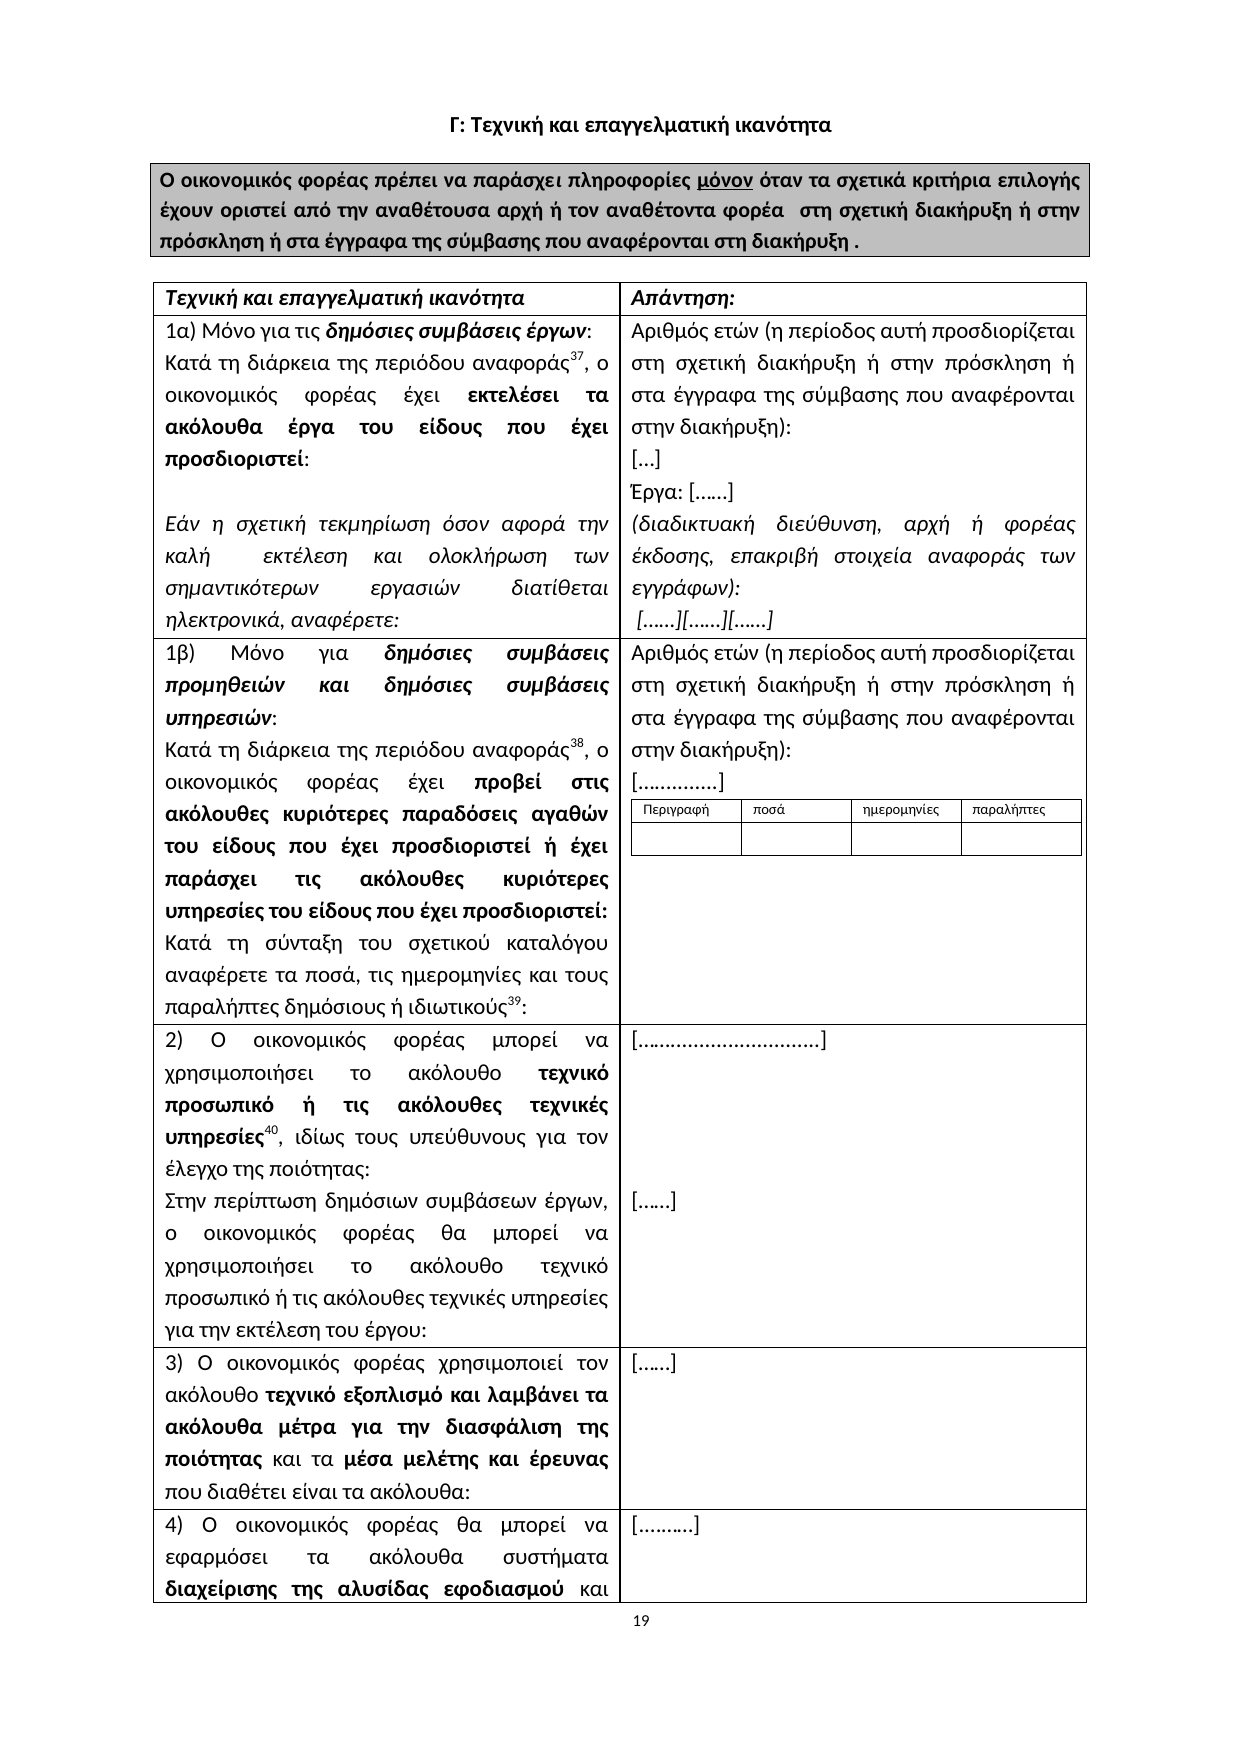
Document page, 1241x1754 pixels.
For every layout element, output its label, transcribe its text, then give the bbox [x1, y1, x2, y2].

table_cell 3) Ο οικονομικός φορέας χρησιμοποιεί τον ακόλουθο τεχνικό εξοπλισμό και λαμβάνει τα ακόλουθα μέτρα για την διασφάλιση της ποιότητας και τα μέσα μελέτης και έρευνας που διαθέτει είναι τα ακόλουθα: [154, 1348, 619, 1509]
table_cell Αριθμός ετών (η περίοδος αυτή προσδιορίζεται στη σχετική διακήρυξη ή στην πρόσκληση ή στα έγγραφα της σύμβασης που αναφέρονται στην διακήρυξη): […] Έργα: [……] (διαδικτυακή διεύθυνση, αρχή ή φορέας έκδοσης, επακριβή στοιχεία αναφοράς των εγγράφων): [……][……][……] [621, 316, 1086, 637]
table_cell 2) Ο οικονομικός φορέας μπορεί να χρησιμοποιήσει το ακόλουθο τεχνικό προσωπικό ή τις ακόλουθες τεχνικές υπηρεσίες, ιδίως τους υπεύθυνους για τον έλεγχο της ποιότητας: Στην περίπτωση δημόσιων συμβάσεων έργων, ο οικονομικός φορέας θα μπορεί να χρησιμοποιήσει το ακόλουθο τεχνικό προσωπικό ή τις ακόλουθες τεχνικές υπηρεσίες για την εκτέλεση του έργου: [154, 1025, 619, 1347]
text Ο οικονομικός φορέας πρέπει να παράσχει πληροφορίες μόνον όταν τα σχετικά κριτήρια επιλογής έχουν οριστεί από την αναθέτουσα αρχή ή τον αναθέτοντα φορέα στη σχετική διακήρυξη ή στην πρόσκληση ή στα έγγραφα της σύμβασης που αναφέρονται στη διακήρυξη . [151, 164, 1089, 256]
text Γ: Τεχνική και επαγγελματική ικανότητα [159, 110, 1081, 138]
table_cell [……..........................] [……] [621, 1025, 1086, 1347]
table_cell 1β) Μόνο για δημόσιες συμβάσεις προμηθειών και δημόσιες συμβάσεις υπηρεσιών: Κατά τη διάρκεια της περιόδου αναφοράς, ο οικονομικός φορέας έχει προβεί στις ακόλουθες κυριότερες παραδόσεις αγαθών του είδους που έχει προσδιοριστεί ή έχει παράσχει τις ακόλουθες κυριότερες υπηρεσίες του είδους που έχει προσδιοριστεί: Κατά τη σύνταξη του σχετικού καταλόγου αναφέρετε τα ποσά, τις ημερομηνίες και τους παραλήπτες δημόσιους ή ιδιωτικούς: [154, 639, 619, 1024]
table_cell [....……] [621, 1510, 1086, 1602]
table_header Απάντηση: [621, 283, 1086, 315]
table_cell Αριθμός ετών (η περίοδος αυτή προσδιορίζεται στη σχετική διακήρυξη ή στην πρόσκληση ή στα έγγραφα της σύμβασης που αναφέρονται στην διακήρυξη): […...........] [621, 639, 1086, 1024]
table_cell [154, 1510, 619, 1602]
table_header Τεχνική και επαγγελματική ικανότητα [154, 283, 619, 315]
table_cell [……] [621, 1348, 1086, 1509]
table_cell 1α) Μόνο για τις δημόσιες συμβάσεις έργων: Κατά τη διάρκεια της περιόδου αναφοράς, ο οικονομικός φορέας έχει εκτελέσει τα ακόλουθα έργα του είδους που έχει προσδιοριστεί: Εάν η σχετική τεκμηρίωση όσον αφορά την καλή εκτέλεση και ολοκλήρωση των σημαντικότερων εργασιών διατίθεται ηλεκτρονικά, αναφέρετε: [154, 316, 619, 637]
